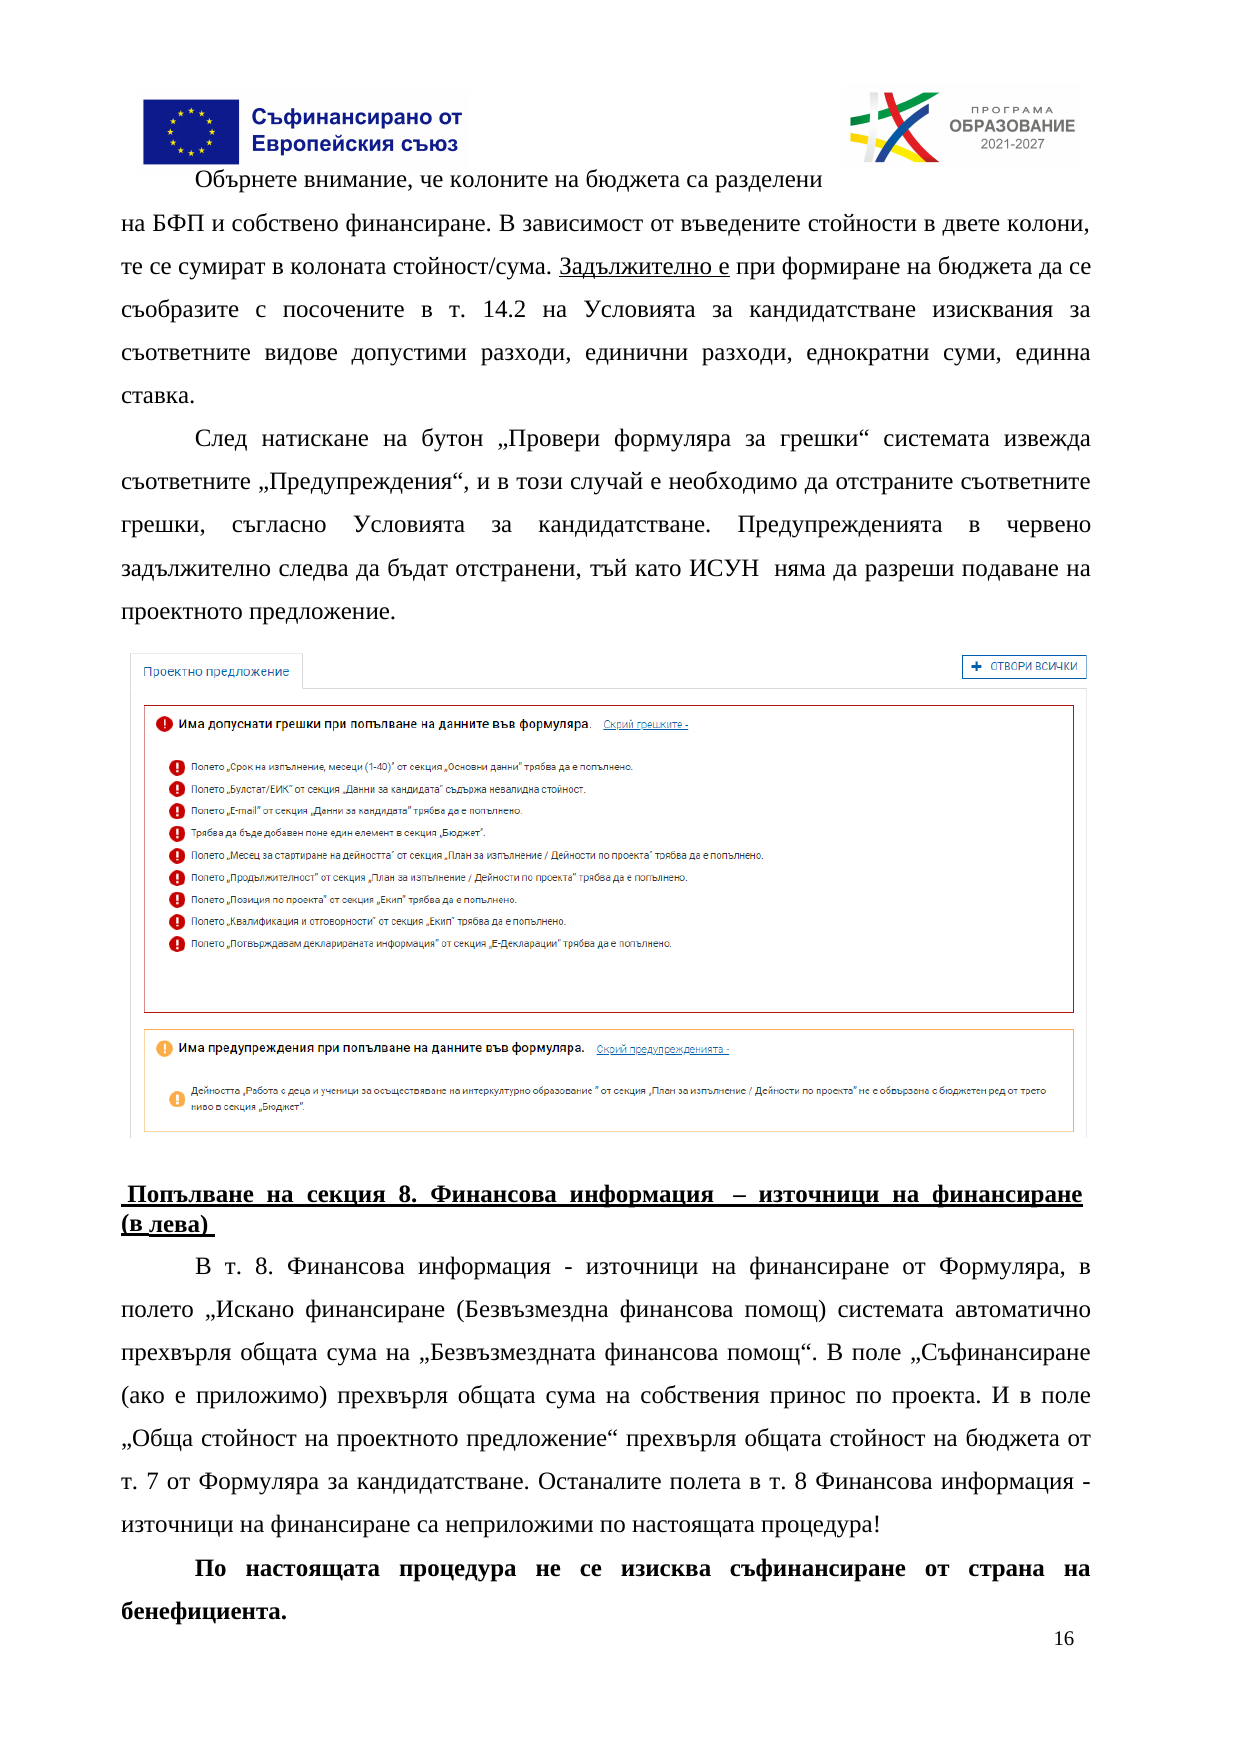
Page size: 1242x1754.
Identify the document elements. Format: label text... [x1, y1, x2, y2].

text В т. 8. Финансовa информация - източници на финансиране от Формуляра, в полето „Искано финансиране (Безвъзмездна финансова помощ) системата автоматично прехвърля общата сума на „Безвъзмездната финансова помощ“. В поле „Съфинансиране (ако е приложимо) прехвърля общата сума на собствения принос по проекта. И в поле „Обща стойност на проектното предложение“ прехвърля общата стойност на бюджета от т. 7 от Формуляра за кандидатстване. Останалите полета в т. 8 Финансова информация - източници на финансиране са неприложими по настоящата процедура! [121, 1251, 1092, 1538]
picture [115, 646, 1102, 1137]
picture [134, 90, 470, 164]
text По настоящата процедура не се изисква съфинансиране от страна на бенефициента. [121, 1553, 1092, 1624]
picture [840, 84, 1082, 169]
text След натискане на бутон „Провери формуляра за грешки“ системата извежда съответните „Предупреждения“, и в този случай е необходимо да отстраните съответните грешки, съгласно Условията за кандидатстване. Предупрежденията в червено задължително следва да бъдат отстранени, тъй като ИСУН няма да разреши подаване на проектното предложение. [121, 423, 1092, 624]
text Обърнете внимание, че колоните на бюджета са разделени на БФП и собствено финансиране. В зависимост от въведените стойности в двете колони, те се сумират в колоната стойност/сума. Задължително е при формиране на бюджета да се съобразите с посочените в т. 14.2 на Условията за кандидатстване изисквания за съответните видове допустими разходи, единични разходи, еднократни суми, единна ставка. [121, 164, 1092, 409]
text Попълване на секция 8. Финансова информация – източници на финансиране (в лева) [121, 1179, 1083, 1204]
text Попълване на секция 8. Финансова информация – източници на финансиране (в лева) [121, 1207, 1083, 1238]
